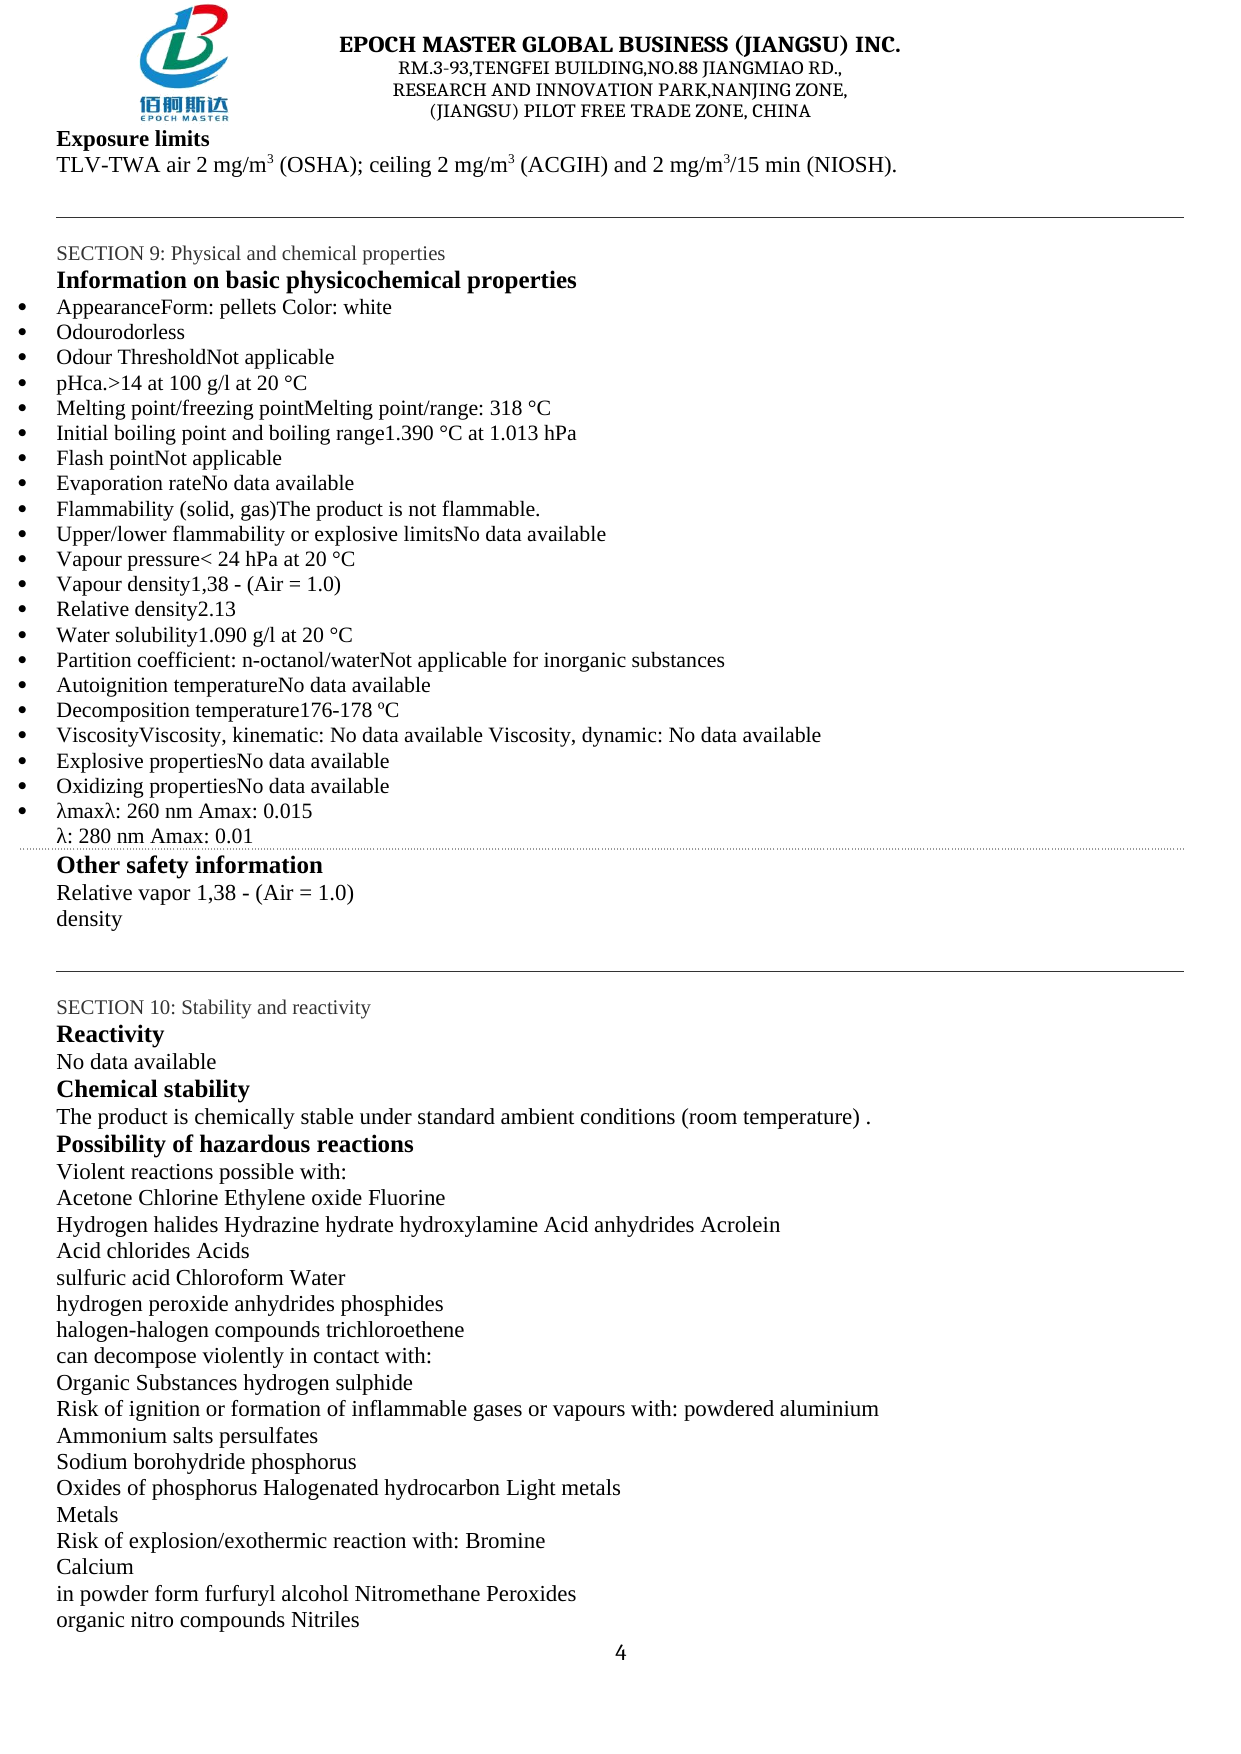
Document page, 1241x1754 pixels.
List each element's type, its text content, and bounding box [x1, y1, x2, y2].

text No data available [56, 1048, 1184, 1074]
list Flash pointNot applicable [19, 445, 1184, 470]
list Oxidizing propertiesNo data available [19, 773, 1184, 798]
text Metals [56, 1501, 1184, 1527]
list Water solubility1.090 g/l at 20 °C [19, 622, 1184, 647]
text Ammonium salts persulfates [56, 1422, 1184, 1448]
list Vapour pressure< 24 hPa at 20 °C [19, 546, 1184, 571]
text The product is chemically stable under standard ambient conditions (room temperature) . [56, 1103, 1184, 1129]
list Melting point/freezing pointMelting point/range: 318 °C [19, 395, 1184, 420]
subtitle Possibility of hazardous reactions [56, 1129, 1184, 1158]
subtitle Information on basic physicochemical properties [56, 265, 1184, 294]
text Risk of explosion/exothermic reaction with: Bromine [56, 1527, 1184, 1553]
subtitle SECTION 9: Physical and chemical properties [56, 218, 1184, 265]
list Explosive propertiesNo data available [19, 748, 1184, 773]
list Autoignition temperatureNo data available [19, 672, 1184, 697]
list Initial boiling point and boiling range1.390 °C at 1.013 hPa [19, 420, 1184, 445]
text can decompose violently in contact with: [56, 1343, 1184, 1369]
picture [86, 0, 299, 125]
subtitle Chemical stability [56, 1074, 1184, 1103]
list λmaxλ: 260 nm Amax: 0.015 λ: 280 nm Amax: 0.01 [19, 798, 1184, 850]
text Organic Substances hydrogen sulphide [56, 1369, 1184, 1395]
list Decomposition temperature176-178 ºC [19, 697, 1184, 722]
text hydrogen peroxide anhydrides phosphides [56, 1290, 1184, 1316]
list Relative density2.13 [19, 596, 1184, 622]
subtitle Other safety information [56, 850, 1184, 879]
list Vapour density1,38 - (Air = 1.0) [19, 571, 1184, 596]
text Violent reactions possible with: [56, 1158, 1184, 1184]
text Exposure limits [56, 125, 1184, 151]
text Hydrogen halides Hydrazine hydrate hydroxylamine Acid anhydrides Acrolein [56, 1211, 1184, 1237]
list Partition coefficient: n-octanol/waterNot applicable for inorganic substances [19, 647, 1184, 672]
list ViscosityViscosity, kinematic: No data available Viscosity, dynamic: No data available [19, 722, 1184, 748]
text halogen-halogen compounds trichloroethene [56, 1316, 1184, 1343]
text Acetone Chlorine Ethylene oxide Fluorine [56, 1184, 1184, 1211]
list Upper/lower flammability or explosive limitsNo data available [19, 521, 1184, 546]
list Flammability (solid, gas)The product is not flammable. [19, 496, 1184, 521]
text Sodium borohydride phosphorus [56, 1448, 1184, 1474]
text density [56, 905, 1184, 931]
text in powder form furfuryl alcohol Nitromethane Peroxides [56, 1580, 1184, 1606]
list Evaporation rateNo data available [19, 470, 1184, 496]
text Calcium [56, 1553, 1184, 1580]
text Risk of ignition or formation of inflammable gases or vapours with: powdered aluminium [56, 1395, 1184, 1422]
text Acid chlorides Acids [56, 1237, 1184, 1263]
text sulfuric acid Chloroform Water [56, 1263, 1184, 1290]
list AppearanceForm: pellets Color: white [19, 294, 1184, 319]
subtitle Reactivity [56, 1019, 1184, 1048]
list Odour ThresholdNot applicable [19, 344, 1184, 369]
list Odourodorless [19, 319, 1184, 344]
text TLV-TWA air 2 mg/m3 (OSHA); ceiling 2 mg/m3 (ACGIH) and 2 mg/m3/15 min (NIOSH). [56, 151, 1184, 177]
text Relative vapor 1,38 - (Air = 1.0) [56, 879, 1184, 905]
list pHca.>14 at 100 g/l at 20 °C [19, 369, 1184, 395]
text Oxides of phosphorus Halogenated hydrocarbon Light metals [56, 1474, 1184, 1501]
subtitle SECTION 10: Stability and reactivity [56, 972, 1184, 1019]
text organic nitro compounds Nitriles [56, 1606, 1184, 1632]
